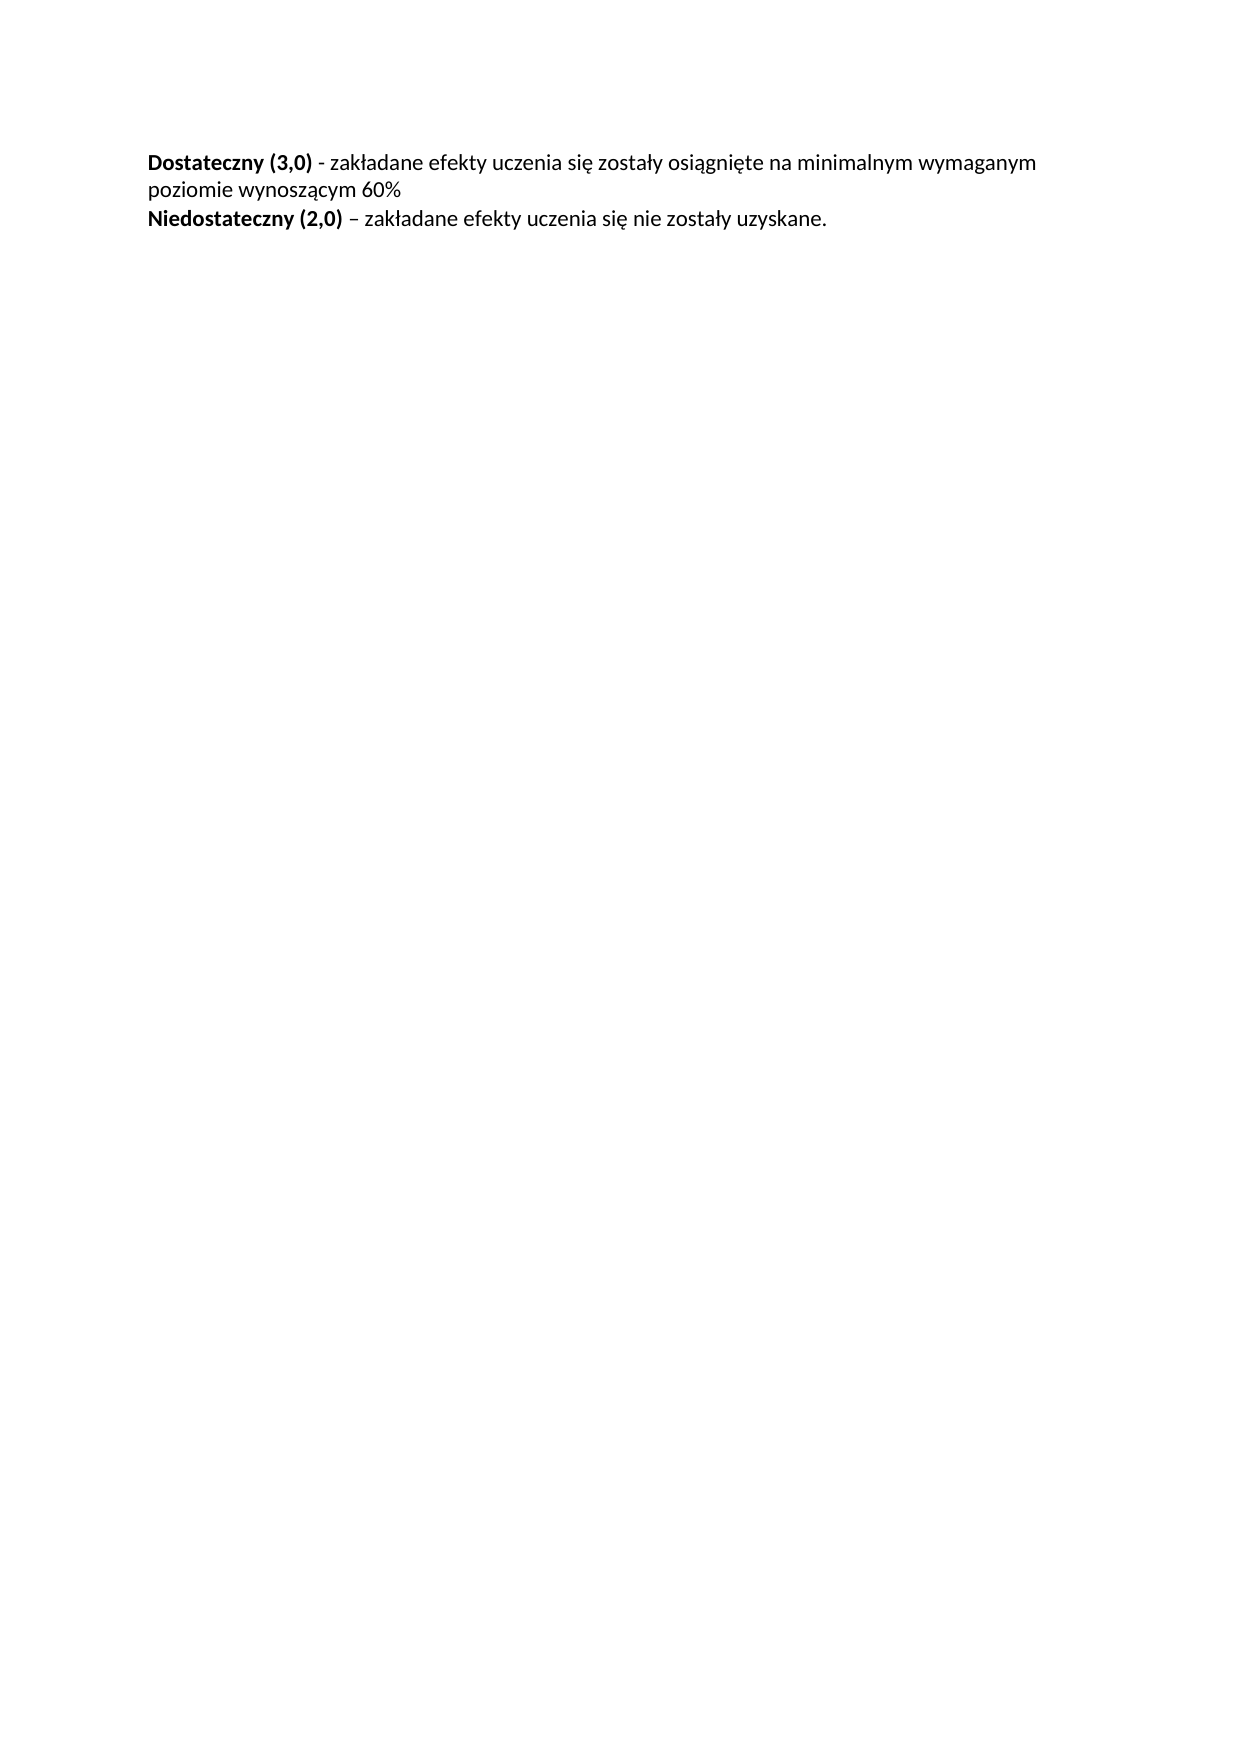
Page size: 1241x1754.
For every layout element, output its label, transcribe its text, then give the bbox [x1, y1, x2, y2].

text Niedostateczny (2,0) – zakładane efekty uczenia się nie zostały uzyskane. [148, 204, 1093, 232]
text Dostateczny (3,0) - zakładane efekty uczenia się zostały osiągnięte na minimalnym wymaganym poziomie wynoszącym 60% [148, 148, 1093, 204]
